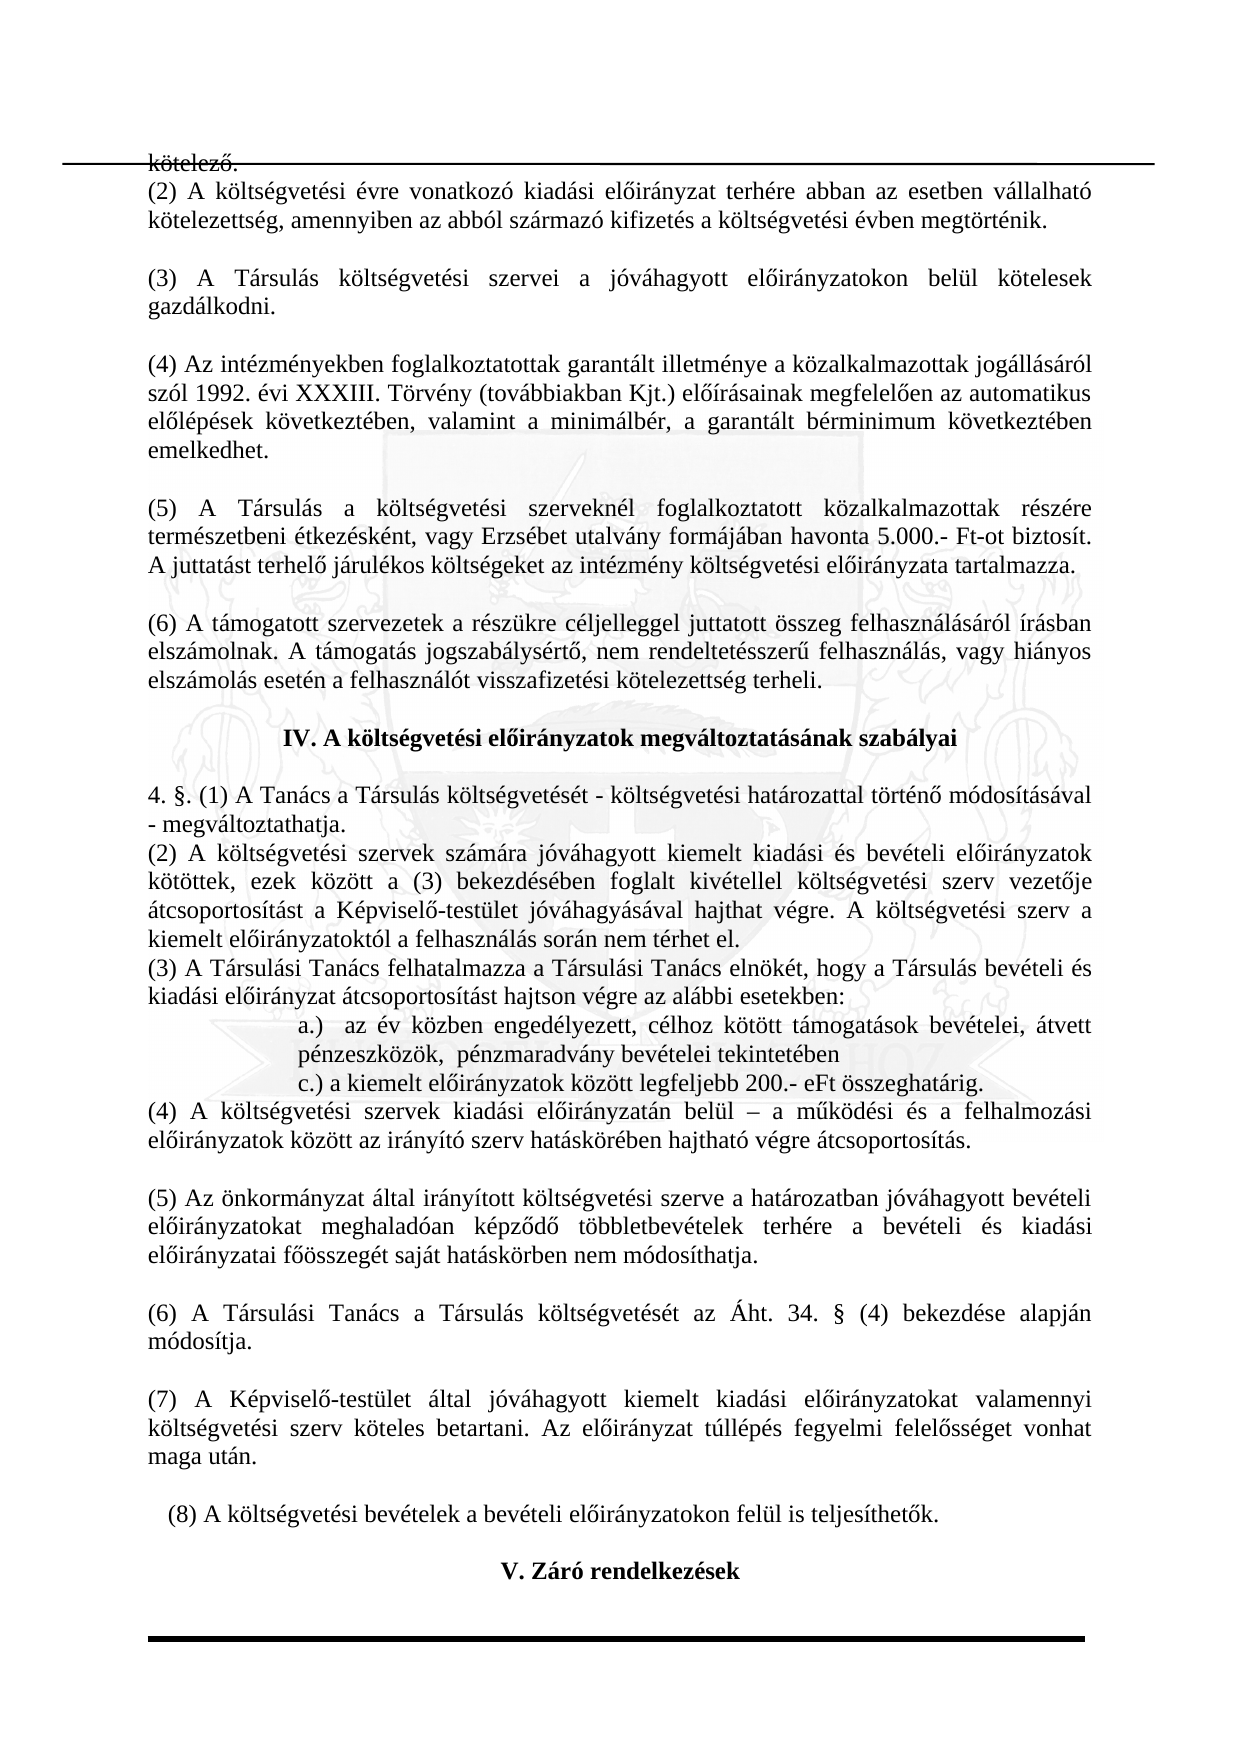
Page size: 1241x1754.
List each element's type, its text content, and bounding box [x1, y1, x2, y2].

text IV. A költségvetési előirányzatok megváltoztatásának szabályai [148, 723, 1093, 751]
text (2) A költségvetési évre vonatkozó kiadási előirányzat terhére abban az esetben vállalható kötelezettség, amennyiben az abból származó kifizetés a költségvetési évben megtörténik. [148, 176, 1093, 234]
text V. Záró rendelkezések [148, 1556, 1093, 1585]
text (6) A támogatott szervezetek a részükre céljelleggel juttatott összeg felhasználásáról írásban elszámolnak. A támogatás jogszabálysértő, nem rendeltetésszerű felhasználás, vagy hiányos elszámolás esetén a felhasználót visszafizetési kötelezettség terheli. [148, 608, 1093, 694]
text (3) A Társulási Tanács felhatalmazza a Társulási Tanács elnökét, hogy a Társulás bevételi és kiadási előirányzat átcsoportosítást hajtson végre az alábbi esetekben: [148, 953, 1093, 1010]
text (3) A Társulás költségvetési szervei a jóváhagyott előirányzatokon belül kötelesek gazdálkodni. [148, 263, 1093, 320]
text (4) Az intézményekben foglalkoztatottak garantált illetménye a közalkalmazottak jogállásáról szól 1992. évi XXXIII. Törvény (továbbiakban Kjt.) előírásainak megfelelően az automatikus előlépések következtében, valamint a minimálbér, a garantált bérminimum következtében emelkedhet. [148, 349, 1093, 464]
text (6) A Társulási Tanács a Társulás költségvetését az Áht. 34. § (4) bekezdése alapján módosítja. [148, 1298, 1093, 1355]
text kötelező. [148, 148, 1093, 176]
text c.) a kiemelt előirányzatok között legfeljebb 200.- eFt összeghatárig. [298, 1068, 1093, 1096]
text (5) Az önkormányzat által irányított költségvetési szerve a határozatban jóváhagyott bevételi előirányzatokat meghaladóan képződő többletbevételek terhére a bevételi és kiadási előirányzatai főösszegét saját hatáskörben nem módosíthatja. [148, 1183, 1093, 1269]
text (2) A költségvetési szervek számára jóváhagyott kiemelt kiadási és bevételi előirányzatok kötöttek, ezek között a (3) bekezdésében foglalt kivétellel költségvetési szerv vezetője átcsoportosítást a Képviselő-testület jóváhagyásával hajthat végre. A költségvetési szerv a kiemelt előirányzatoktól a felhasználás során nem térhet el. [148, 838, 1093, 953]
text (8) A költségvetési bevételek a bevételi előirányzatokon felül is teljesíthetők. [15, 1499, 1093, 1528]
text (4) A költségvetési szervek kiadási előirányzatán belül – a működési és a felhalmozási előirányzatok között az irányító szerv hatáskörében hajtható végre átcsoportosítás. [148, 1096, 1093, 1154]
text (5) A Társulás a költségvetési szerveknél foglalkoztatott közalkalmazottak részére természetbeni étkezésként, vagy Erzsébet utalvány formájában havonta 5.000.- Ft-ot biztosít. A juttatást terhelő járulékos költségeket az intézmény költségvetési előirányzata tartalmazza. [148, 493, 1093, 579]
text a.) az év közben engedélyezett, célhoz kötött támogatások bevételei, átvett pénzeszközök, pénzmaradvány bevételei tekintetében [298, 1010, 1093, 1068]
text (7) A Képviselő-testület által jóváhagyott kiemelt kiadási előirányzatokat valamennyi költségvetési szerv köteles betartani. Az előirányzat túllépés fegyelmi felelősséget vonhat maga után. [148, 1384, 1093, 1470]
text 4. §. (1) A Tanács a Társulás költségvetését - költségvetési határozattal történő módosításával - megváltoztathatja. [148, 780, 1093, 838]
